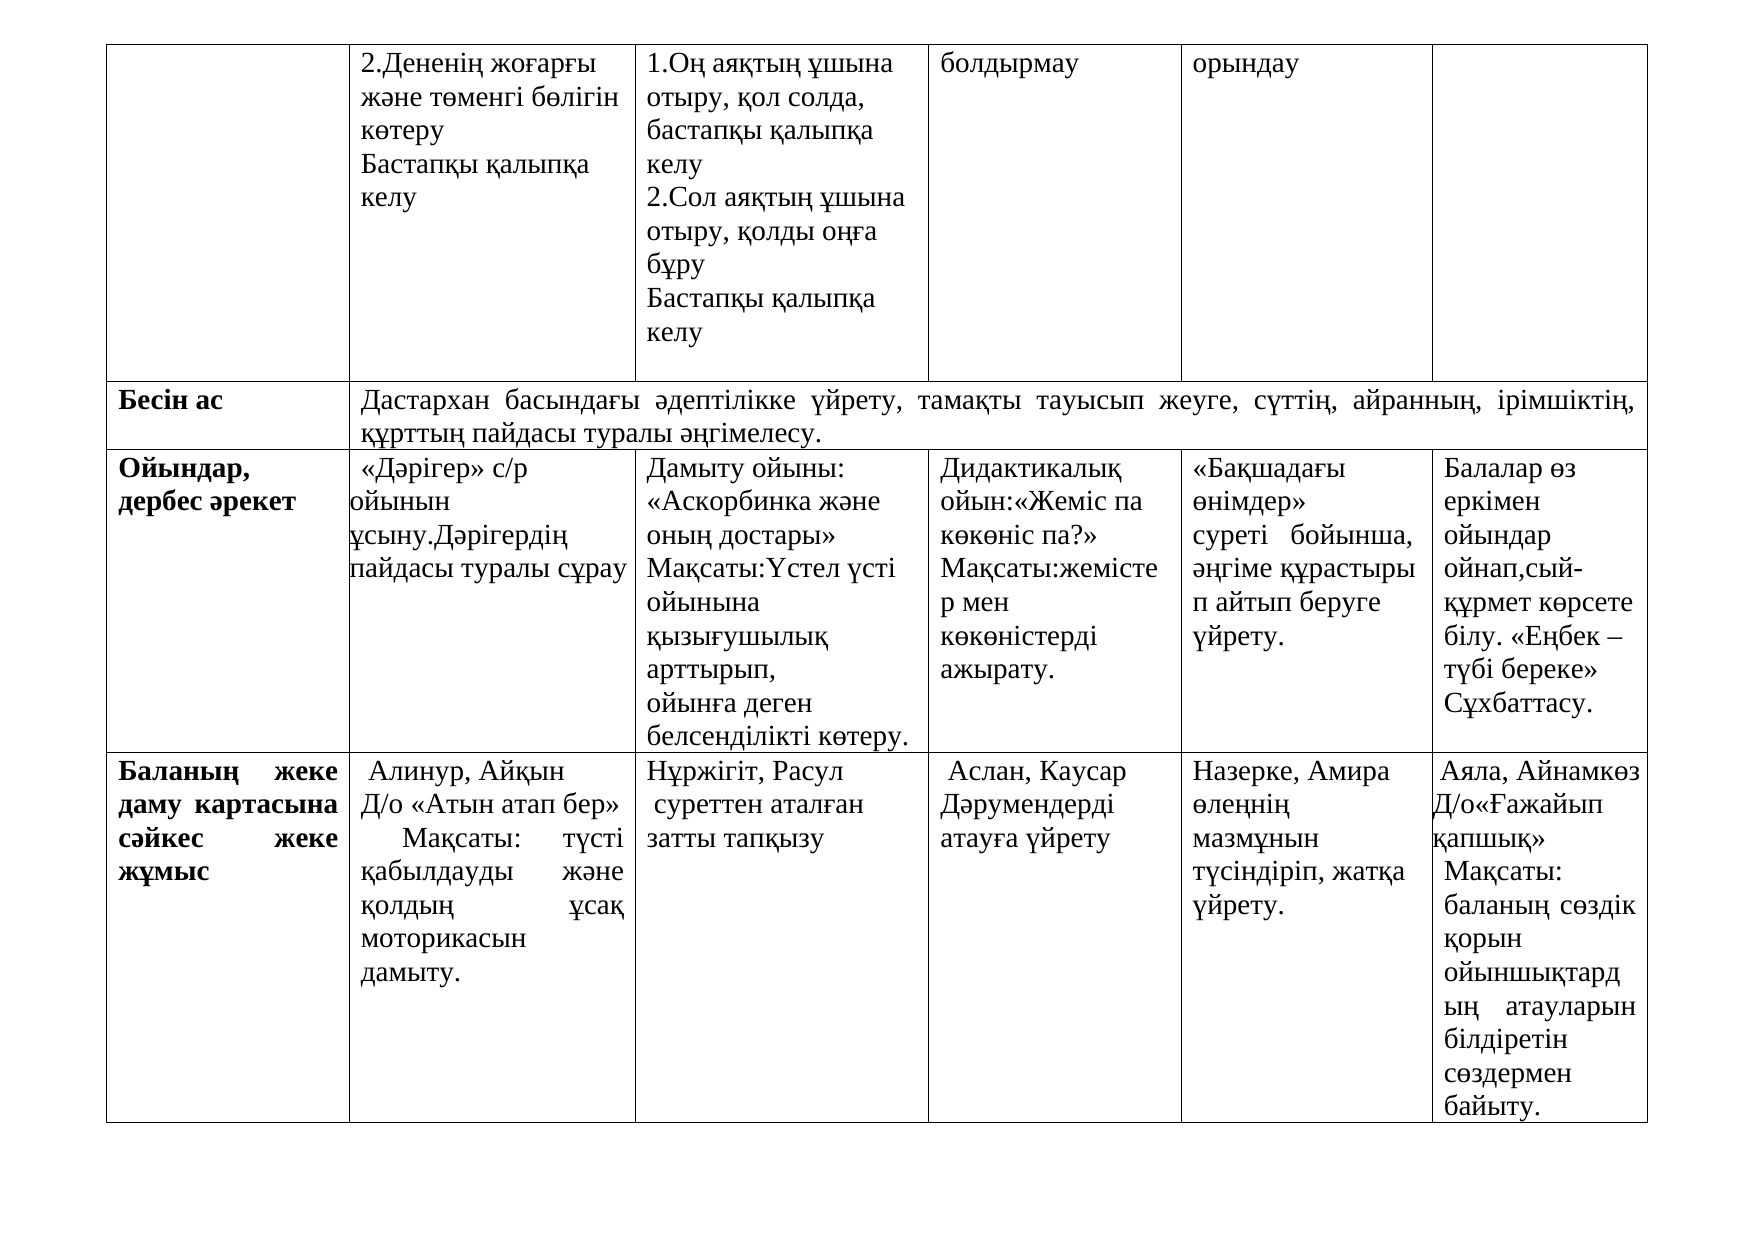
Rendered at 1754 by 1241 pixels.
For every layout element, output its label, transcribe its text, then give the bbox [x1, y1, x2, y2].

table_cell Дидактикалық ойын:«Жеміс па көкөніс па?» Мақсаты:жемістер мен көкөністерді ажырату. [929, 450, 1181, 752]
table_cell Балалар өз еркімен ойындар ойнап,сый-құрмет көрсете білу. «Еңбек –түбі береке» Сұхбаттасу. [1433, 450, 1647, 752]
table_cell Назерке, Амира өлеңнің мазмұнын түсіндіріп, жатқа үйрету. [1182, 753, 1432, 1122]
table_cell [1182, 45, 1432, 381]
table_cell Бесін ас [107, 382, 349, 449]
table_cell «Бақшадағы өнімдер» суреті бойынша, әңгіме құрастырып айтып беруге үйрету. [1182, 450, 1432, 752]
table_cell Алинур, Айқын Д/о «Атын атап бер» Мақсаты: түсті қабылдауды және қолдың ұсақ моторикасын дамыту. [350, 753, 635, 1122]
table_cell Ойындар, дербес әрекет [107, 450, 349, 752]
table_cell Аслан, Каусар Дәрумендерді атауға үйрету [929, 753, 1181, 1122]
table_cell Дамыту ойыны: «Аскорбинка және оның достары» Мақсаты:Үстел үсті ойынына қызығушылық арттырып, ойынға деген белсенділікті көтеру. [636, 450, 928, 752]
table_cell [107, 45, 349, 381]
table_cell «Дәрігер» с/р ойынын ұсыну.Дәрігердің пайдасы туралы сұрау [350, 450, 635, 752]
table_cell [1433, 45, 1647, 381]
table_cell Аяла, Айнамкөз Д/о«Ғажайып қапшық» Мақсаты: баланың сөздік қорын ойыншықтардың атауларын білдіретін сөздермен байыту. [1433, 753, 1647, 1122]
table_cell Дастархан басындағы әдептілікке үйрету, тамақты тауысып жеуге, сүттің, айранның, ірімшіктің, құрттың пайдасы туралы әңгімелесу. [350, 382, 1647, 449]
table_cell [350, 45, 635, 381]
table_cell Нұржігіт, Расул суреттен аталған затты тапқызу [636, 753, 928, 1122]
table_cell Баланың жеке даму картасына сәйкес жеке жұмыс [107, 753, 349, 1122]
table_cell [929, 45, 1181, 381]
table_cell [636, 45, 928, 381]
